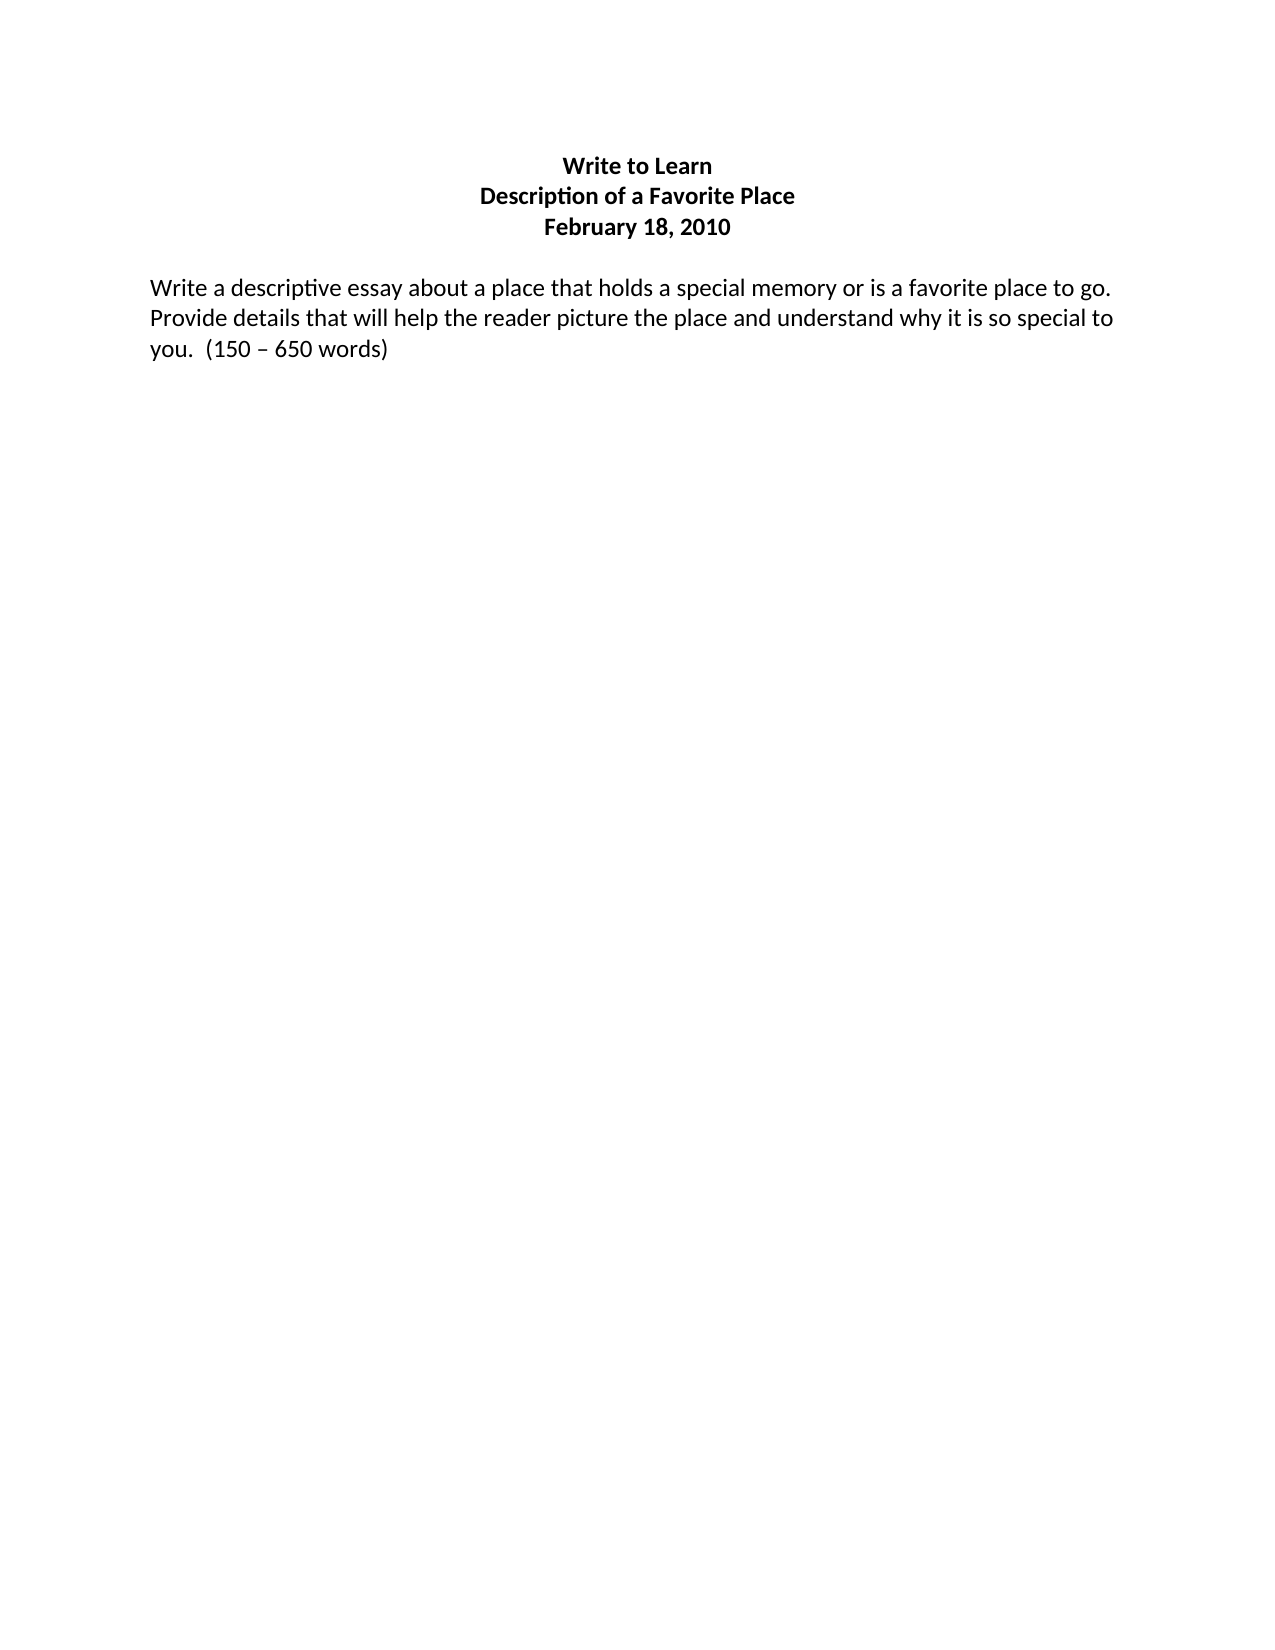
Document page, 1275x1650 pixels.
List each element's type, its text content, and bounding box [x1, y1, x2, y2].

text Write to Learn [150, 150, 1125, 181]
text Description of a Favorite Place [150, 181, 1125, 211]
text Write a descriptive essay about a place that holds a special memory or is a favorite place to go. Provide details that will help the reader picture the place and understand why it is so special to you. (150 – 650 words) [150, 272, 1125, 364]
text February 18, 2010 [150, 211, 1125, 242]
